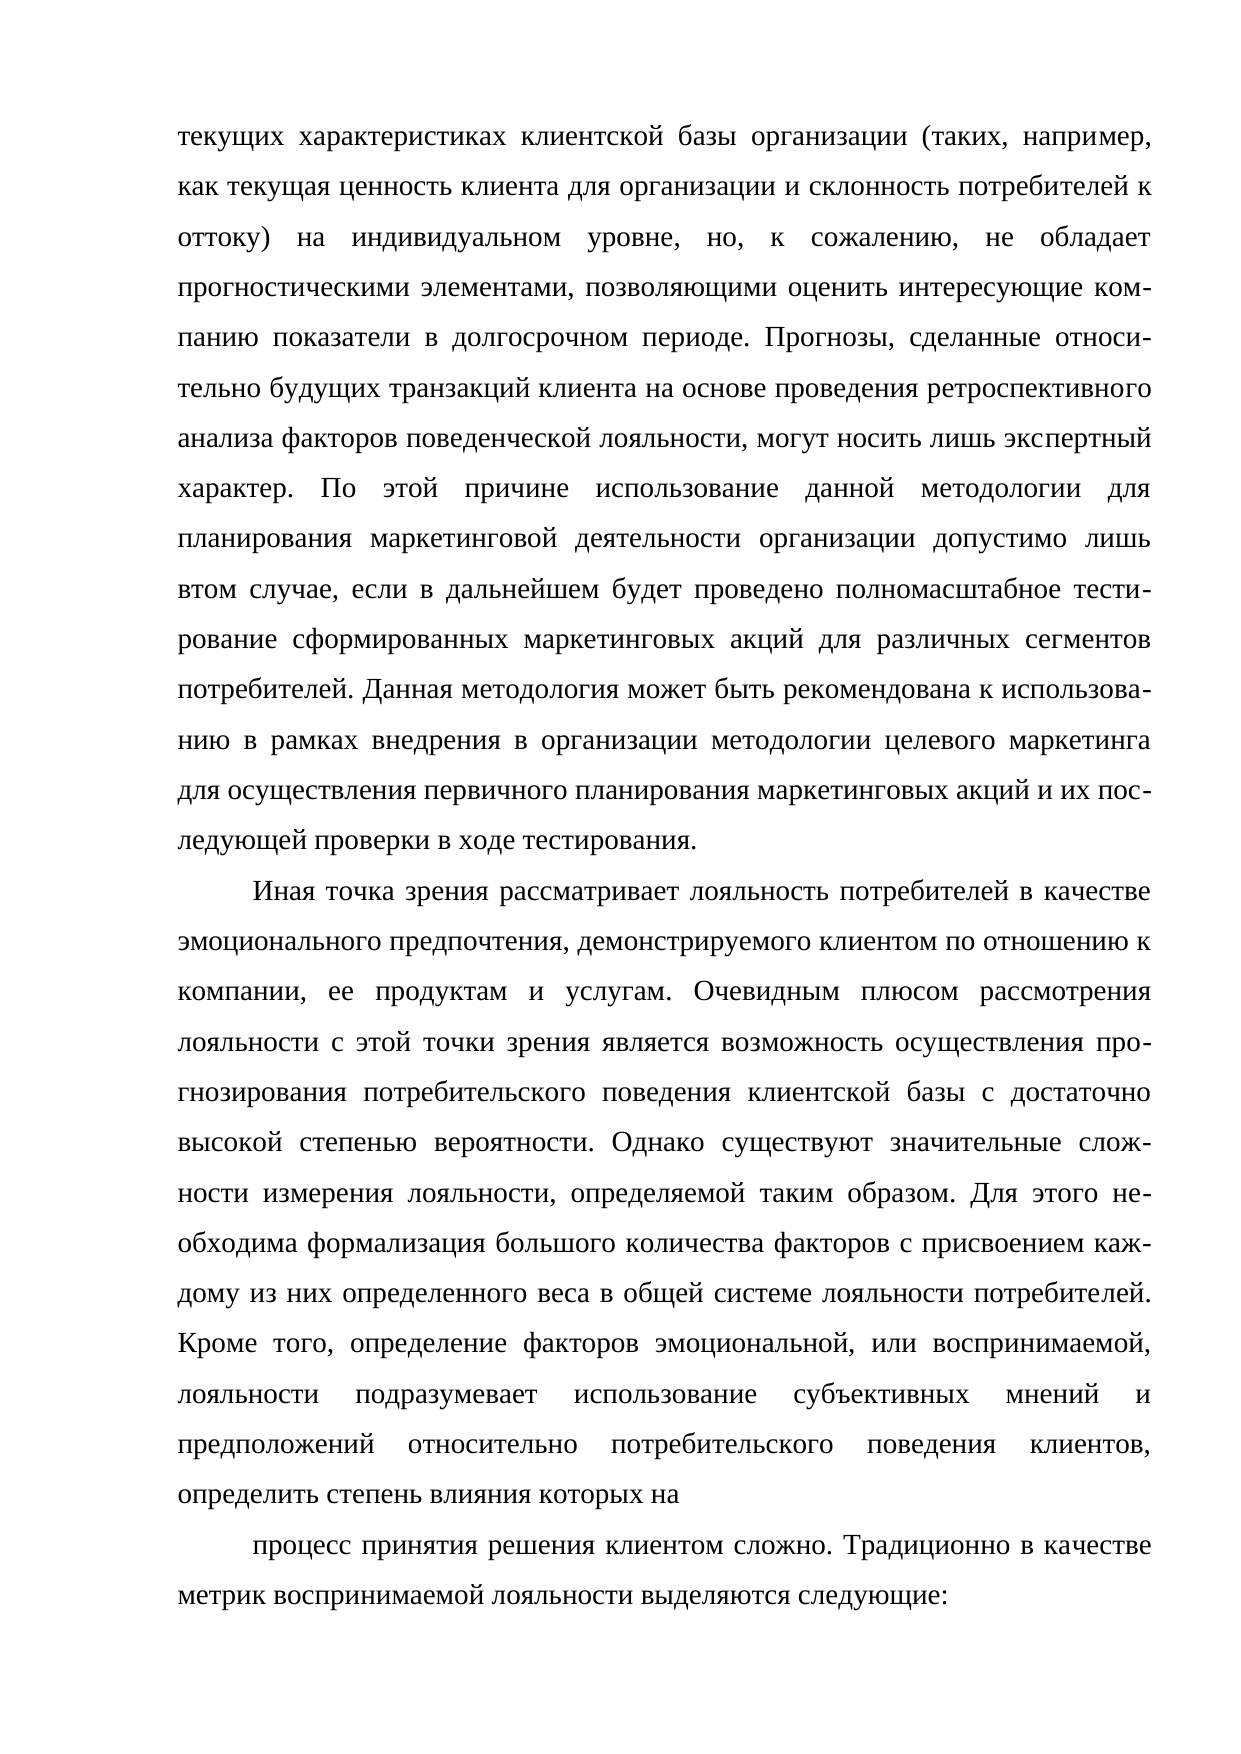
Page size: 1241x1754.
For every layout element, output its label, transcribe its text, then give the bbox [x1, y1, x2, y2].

text Иная точка зрения рассматривает лояльность потребителей в качестве эмоционального предпочтения, демонстрируемого клиентом по отношению к компании, ее продуктам и услугам. Очевидным плюсом рассмотрения лояльности с этой точки зрения является возможность осуществления прогнозирования потребительского поведения клиентской базы с достаточно высокой степенью вероятности. Однако существуют значительные сложности измерения лояльности, определяемой таким образом. Для этого необходима формализация большого количества факторов с присвоением каждому из них определенного веса в общей системе лояльности потребителей. Кроме того, определение факторов эмоциональной, или воспринимаемой, лояльности подразумевает использование субъективных мнений и предположений относительно потребительского поведения клиентов, определить степень влияния которых на [177, 873, 1152, 1510]
text процесс принятия решения клиентом сложно. Традиционно в качестве метрик воспринимаемой лояльности выделяются следующие: [177, 1527, 1152, 1611]
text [177, 118, 1152, 856]
